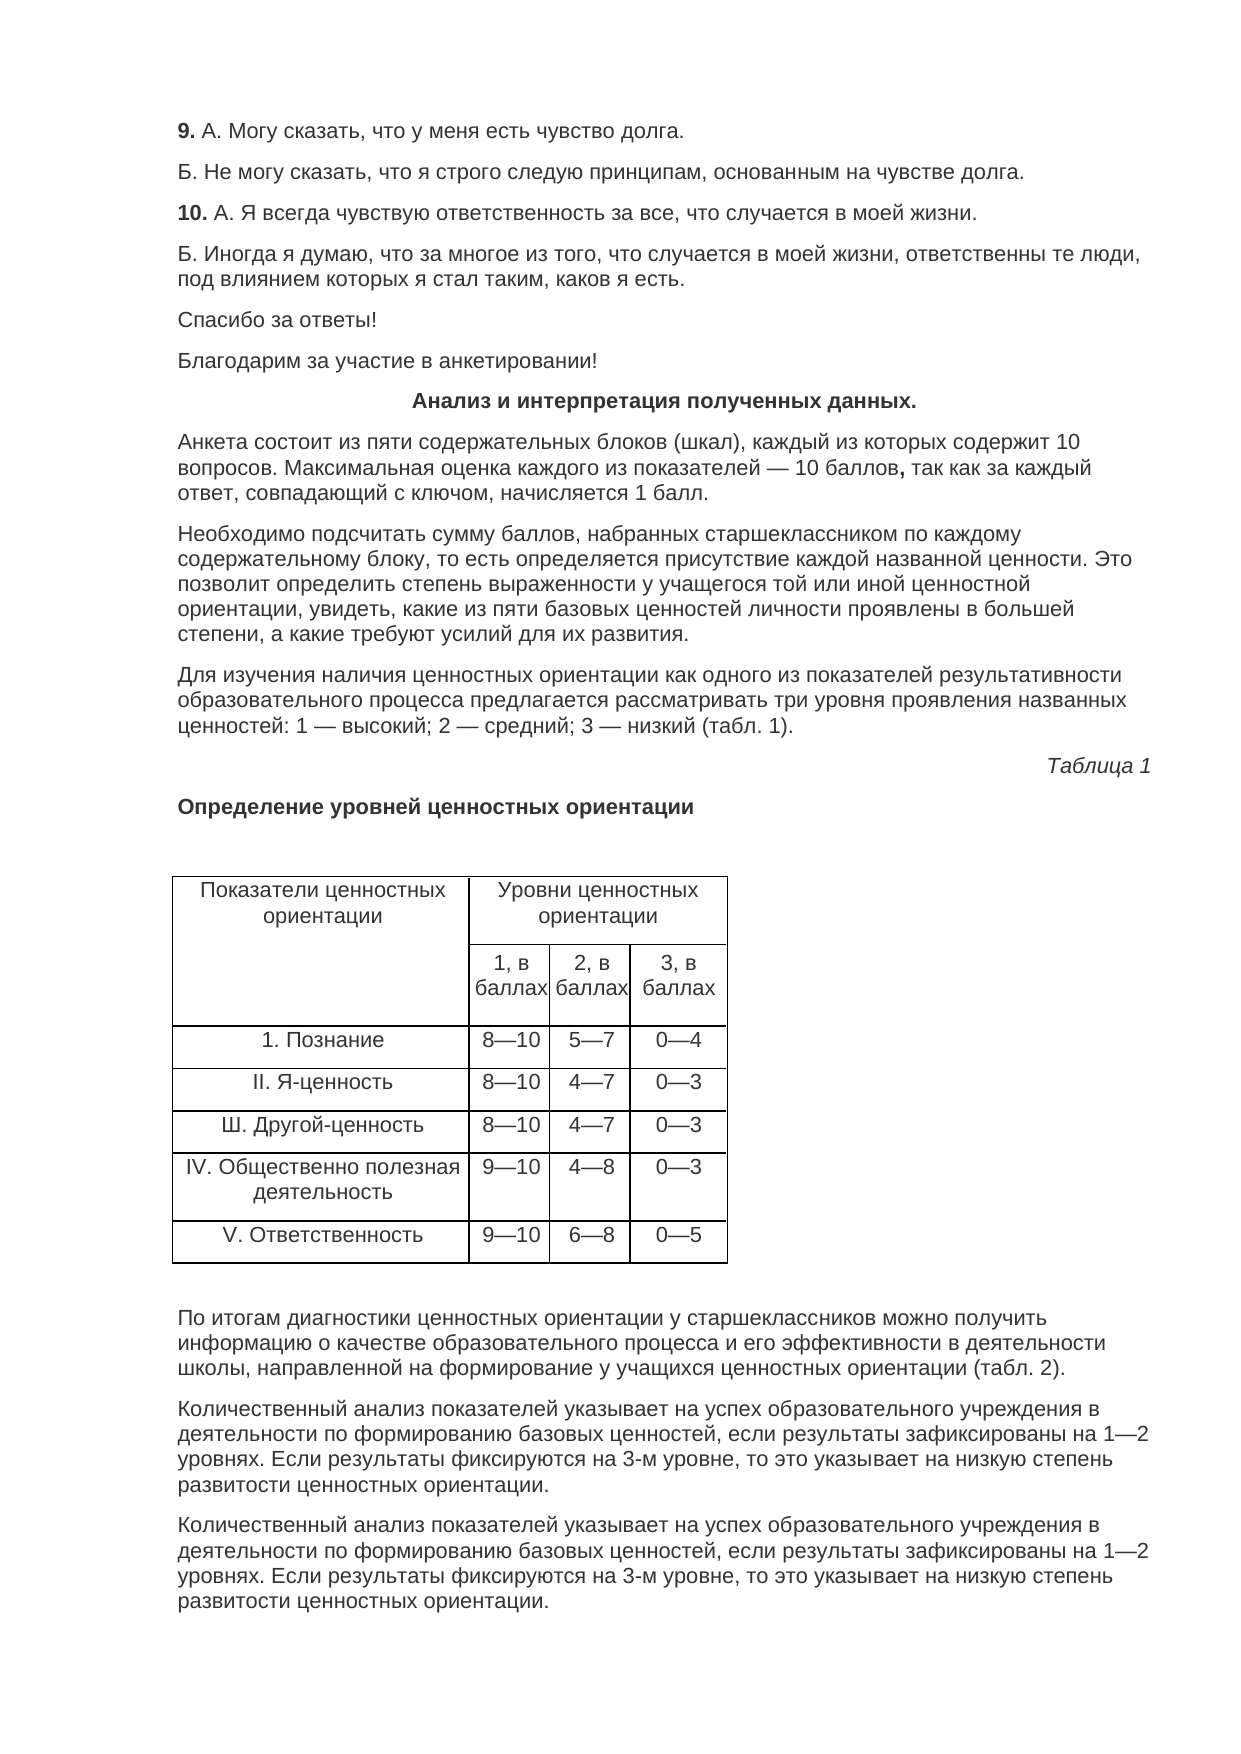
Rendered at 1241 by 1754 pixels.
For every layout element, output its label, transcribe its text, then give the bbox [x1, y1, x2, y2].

table_cell II. Я-ценность [173, 1069, 468, 1110]
text Анализ и интерпретация полученных данных. [177, 388, 1152, 413]
table_cell 9—10 [470, 1222, 549, 1262]
table_cell 8—10 [470, 1069, 549, 1110]
table_cell 1. Познание [173, 1027, 468, 1067]
table_cell 0—3 [631, 1068, 727, 1110]
table_cell 0—5 [631, 1220, 727, 1262]
table_cell 0—3 [631, 1110, 727, 1152]
table_cell 8—10 [470, 1027, 549, 1067]
table_header Уровни ценностных ориентации [470, 877, 727, 943]
text Необходимо подсчитать сумму баллов, набранных старшеклассником по каждому содержательному блоку, то есть определяется присутствие каждой названной ценности. Это позволит определить степень выраженности у учащегося той или иной ценностной ориентации, увидеть, какие из пяти базовых ценностей личности проявлены в большей степени, а какие требуют усилий для их развития. [177, 520, 1152, 646]
table_cell Ш. Другой-ценность [173, 1112, 468, 1152]
table_cell 0—3 [631, 1152, 727, 1220]
text Таблица 1 [177, 753, 1152, 778]
table_cell 4—8 [550, 1154, 629, 1220]
text Анкета состоит из пяти содержательных блоков (шкал), каждый из которых содержит 10 вопросов. Максимальная оценка каждого из показателей — 10 баллов, так как за каждый ответ, совпадающий с ключом, начисляется 1 балл. [177, 429, 1152, 505]
table_cell 4—7 [550, 1112, 629, 1152]
table_cell 2, в баллах [550, 945, 629, 1025]
table_cell 0—4 [631, 1025, 727, 1067]
text Благодарим за участие в анкетировании! [177, 347, 1152, 373]
text 9. А. Могу сказать, что у меня есть чувство долга. [177, 118, 1152, 143]
table_cell 8—10 [470, 1112, 549, 1152]
text Определение уровней ценностных ориентации [177, 794, 1152, 819]
table_cell 9—10 [470, 1154, 549, 1220]
table_cell 1, в баллах [470, 945, 549, 1025]
text Количественный анализ показателей указывает на успех образовательного учреждения в деятельности по формированию базовых ценностей, если результаты зафиксированы на 1—2 уровнях. Если результаты фиксируются на 3-м уровне, то это указывает на низкую степень развитости ценностных ориентации. [177, 1396, 1152, 1497]
text Для изучения наличия ценностных ориентации как одного из показателей результативности образовательного процесса предлагается рассматривать три уровня проявления названных ценностей: 1 — высокий; 2 — средний; 3 — низкий (табл. 1). [177, 662, 1152, 738]
table_cell 3, в баллах [631, 944, 727, 1025]
table_cell 6—8 [550, 1222, 629, 1262]
text По итогам диагностики ценностных ориентации у старшеклассников можно получить информацию о качестве образовательного процесса и его эффективности в деятельности школы, направленной на формирование у учащихся ценностных ориентации (табл. 2). [177, 1305, 1152, 1380]
text Б. Иногда я думаю, что за многое из того, что случается в моей жизни, ответственны те люди, под влиянием которых я стал таким, каков я есть. [177, 241, 1152, 291]
table_cell 5—7 [550, 1027, 629, 1067]
text Б. Не могу сказать, что я строго следую принципам, основанным на чувстве долга. [177, 159, 1152, 184]
table_header Показатели ценностных ориентации [173, 877, 469, 1025]
table_cell 4—7 [550, 1069, 629, 1110]
text Количественный анализ показателей указывает на успех образовательного учреждения в деятельности по формированию базовых ценностей, если результаты зафиксированы на 1—2 уровнях. Если результаты фиксируются на 3-м уровне, то это указывает на низкую степень развитости ценностных ориентации. [177, 1512, 1152, 1613]
text 10. А. Я всегда чувствую ответственность за все, что случается в моей жизни. [177, 200, 1152, 225]
table_cell IV. Общественно полезная деятельность [173, 1154, 468, 1220]
text Спасибо за ответы! [177, 307, 1152, 332]
table_cell V. Ответственность [173, 1222, 468, 1262]
